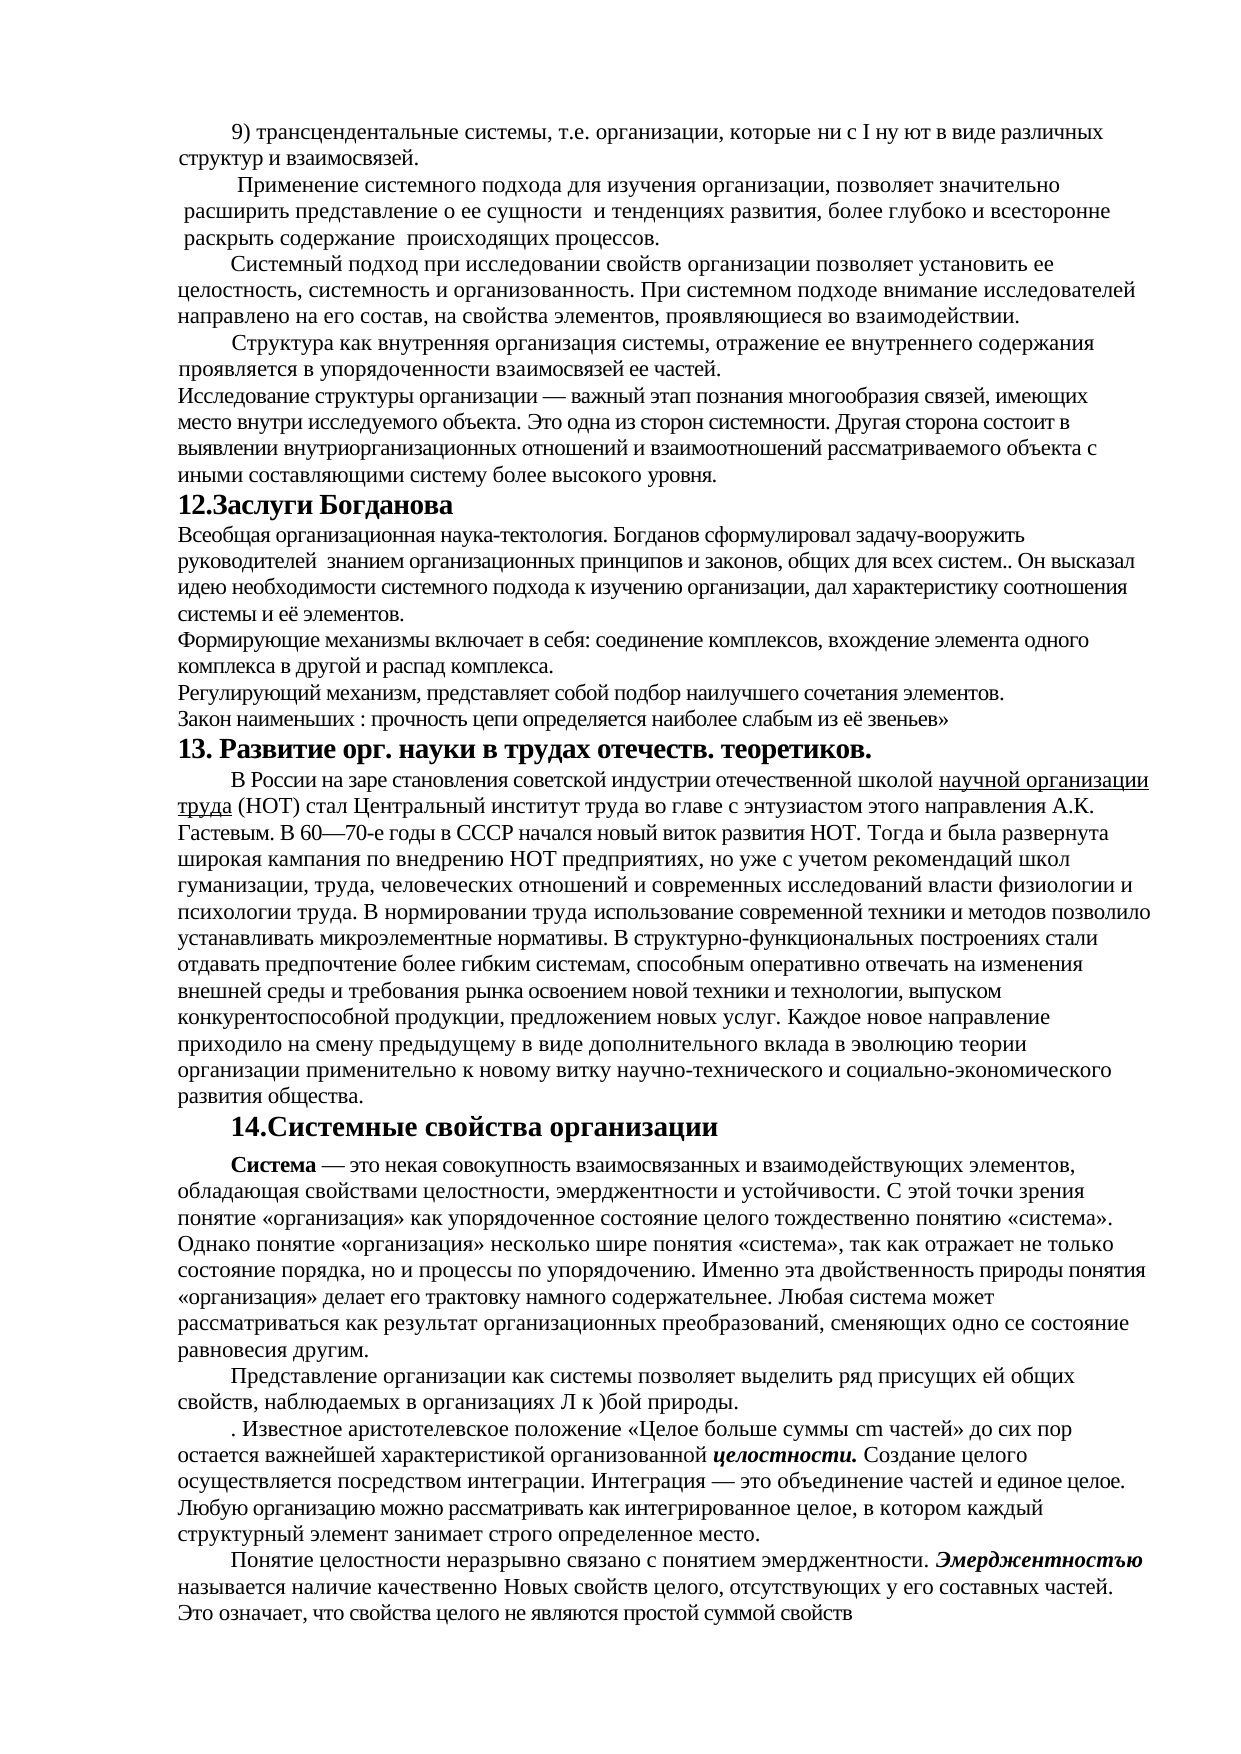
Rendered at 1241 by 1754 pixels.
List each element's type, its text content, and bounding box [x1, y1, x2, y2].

text Структура как внутренняя организация системы, отражение ее внутреннего содержания проявляется в упорядоченности взаимосвязей ее частей. [178, 329, 1151, 382]
text Система — это некая совокупность взаимосвязанных и взаимодействующих элементов, обладающая свойствами целостности, эмерджентности и устойчивости. С этой точки зрения понятие «организация» как упорядоченное состояние целого тождественно понятию «система». Однако понятие «организация» несколько шире понятия «система», так как отражает не только состояние порядка, но и процессы по упорядочению. Именно эта двойственность природы понятия «организация» делает его трактовку намного содержательнее. Любая система может рассматриваться как результат организационных преобразований, сменяющих одно се состояние равновесия другим. [177, 1151, 1151, 1362]
text Регулирующий механизм, представляет собой подбор наилучшего сочетания элементов. [177, 679, 1142, 705]
text Формирующие механизмы включает в себя: соединение комплексов, вхождение элемента одного комплекса в другой и распад комплекса. [177, 626, 1142, 679]
text Понятие целостности неразрывно связано с понятием эмерджентности. Эмерджентностъю называется наличие качественно Новых свойств целого, отсутствующих у его составных частей. Это означает, что свойства целого не являются простой суммой свойств [177, 1546, 1151, 1626]
text Применение системного подхода для изучения организации, позволяет значительно расширить представление о ее сущности и тенденциях развития, более глубоко и всесторонне раскрыть содержание происходящих процессов. [184, 171, 1152, 250]
text 12.Заслуги Богданова [177, 487, 1142, 521]
text . Известное аристотелевское положение «Целое больше суммы cm частей» до сих пор остается важнейшей характеристикой организованной целостности. Создание целого осуществляется посредством интеграции. Интеграция — это объединение частей и единое целое. Любую организацию можно рассматривать как интегрированное целое, в котором каждый структурный элемент занимает строго определенное место. [177, 1415, 1151, 1546]
text 9) трансцендентальные системы, т.е. организации, которые ни с I ну ют в виде различных структур и взаимосвязей. [178, 118, 1148, 171]
text Закон наименьших : прочность цепи определяется наиболее слабым из её звеньев» [177, 705, 1142, 731]
text 14.Системные свойства организации [177, 1109, 1145, 1142]
text Всеобщая организационная наука-тектология. Богданов сформулировал задачу-вооружить руководителей знанием организационных принципов и законов, общих для всех систем.. Он высказал идею необходимости системного подхода к изучению организации, дал характеристику соотношения системы и её элементов. [177, 521, 1142, 626]
text Представление организации как системы позволяет выделить ряд присущих ей общих свойств, наблюдаемых в организациях Л к )бой природы. [177, 1362, 1151, 1415]
text Исследование структуры организации — важный этап познания многообразия связей, имеющих место внутри исследуемого объекта. Это одна из сторон системности. Другая сторона состоит в выявлении внутриорганизационных отношений и взаимоотношений рассматриваемого объекта с иными составляющими систему более высокого уровня. [177, 382, 1142, 487]
text Системный подход при исследовании свойств организации позволяет установить ее целостность, системность и организованность. При системном подходе внимание исследователей направлено на его состав, на свойства элементов, проявляющиеся во взаимодействии. [177, 250, 1152, 329]
text В России на заре становления советской индустрии отечественной школой научной организации труда (НОТ) стал Центральный институт труда во главе с энтузиастом этого направления А.К. Гастевым. В 60—70-е годы в СССР начался новый виток развития НОТ. Тогда и была развернута широкая кампания по внедрению НОТ предприятиях, но уже с учетом рекомендаций школ гуманизации, труда, человеческих отношений и современных исследований власти физиологии и психологии труда. В нормировании труда использование современной техники и методов позволило устанавливать микроэлементные нормативы. В структурно-функциональных построениях стали отдавать предпочтение более гибким системам, способным оперативно отвечать на изменения внешней среды и требования рынка освоением новой техники и технологии, выпуском конкурентоспособной продукции, предложением новых услуг. Каждое новое направление приходило на смену предыдущему в виде дополнительного вклада в эволюцию теории организации применительно к новому витку научно-технического и социально-экономического развития общества. [177, 766, 1152, 1109]
text 13. Развитие орг. науки в трудах отечеств. теоретиков. [177, 731, 1142, 765]
